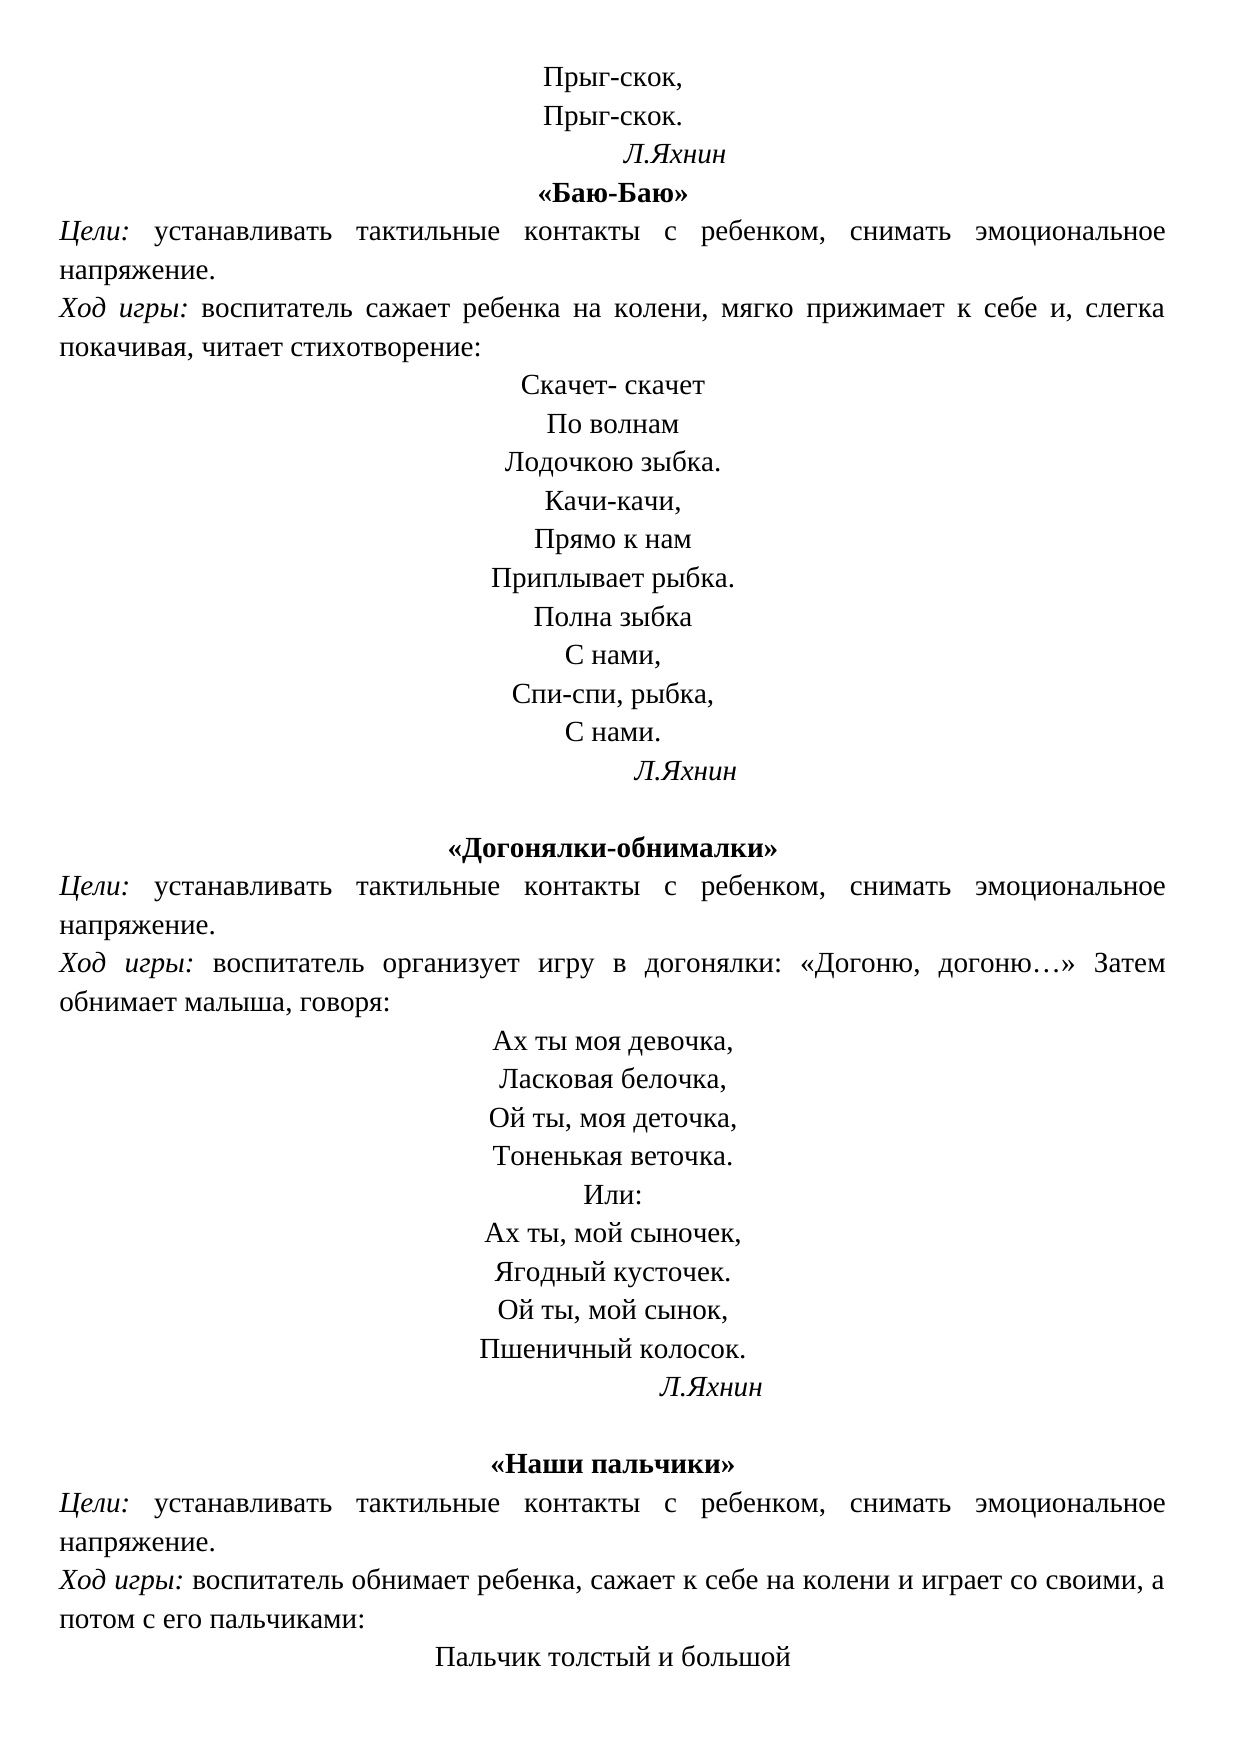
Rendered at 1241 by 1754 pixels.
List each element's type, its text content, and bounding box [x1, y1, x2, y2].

text Тоненькая веточка. [59, 1138, 1167, 1172]
text «Баю-Баю» [59, 175, 1167, 208]
text Ой ты, мой сынок, [59, 1292, 1167, 1326]
text Ягодный кусточек. [59, 1254, 1167, 1287]
text Прямо к нам [59, 522, 1167, 555]
text С нами. [59, 714, 1167, 748]
text «Наши пальчики» [59, 1447, 1167, 1480]
text Или: [59, 1177, 1167, 1210]
text Прыг-скок. [59, 98, 1167, 131]
text «Догонялки-обнималки» [59, 830, 1167, 863]
text Цели: устанавливать тактильные контакты с ребенком, снимать эмоциональное напряжение. [59, 213, 1167, 285]
text Ой ты, моя деточка, [59, 1100, 1167, 1133]
text С нами, [59, 637, 1167, 671]
text Ход игры: воспитатель сажает ребенка на колени, мягко прижимает к себе и, слегка покачивая, читает стихотворение: [59, 290, 1167, 362]
text Цели: устанавливать тактильные контакты с ребенком, снимать эмоциональное напряжение. [59, 868, 1167, 941]
text Качи-качи, [59, 483, 1167, 517]
text Пальчик толстый и большой [59, 1639, 1167, 1673]
text Ах ты моя девочка, [59, 1023, 1167, 1056]
text Пшеничный колосок. [59, 1331, 1167, 1364]
text Прыг-скок, [59, 59, 1167, 93]
text Ласковая белочка, [59, 1061, 1167, 1095]
text Ход игры: воспитатель организует игру в догонялки: «Догоню, догоню…» Затем обнимает малыша, говоря: [59, 946, 1167, 1018]
text Цели: устанавливать тактильные контакты с ребенком, снимать эмоциональное напряжение. [59, 1485, 1167, 1557]
text Приплывает рыбка. [59, 560, 1167, 594]
text Ах ты, мой сыночек, [59, 1215, 1167, 1249]
text Л.Яхнин [59, 136, 1167, 170]
text Лодочкою зыбка. [59, 444, 1167, 478]
text Л.Яхнин [59, 1369, 1167, 1403]
text Скачет- скачет [59, 367, 1167, 401]
text Л.Яхнин [59, 753, 1167, 786]
text По волнам [59, 406, 1167, 439]
text Спи-спи, рыбка, [59, 676, 1167, 709]
text Ход игры: воспитатель обнимает ребенка, сажает к себе на колени и играет со своими, а потом с его пальчиками: [59, 1562, 1167, 1634]
text Полна зыбка [59, 599, 1167, 632]
